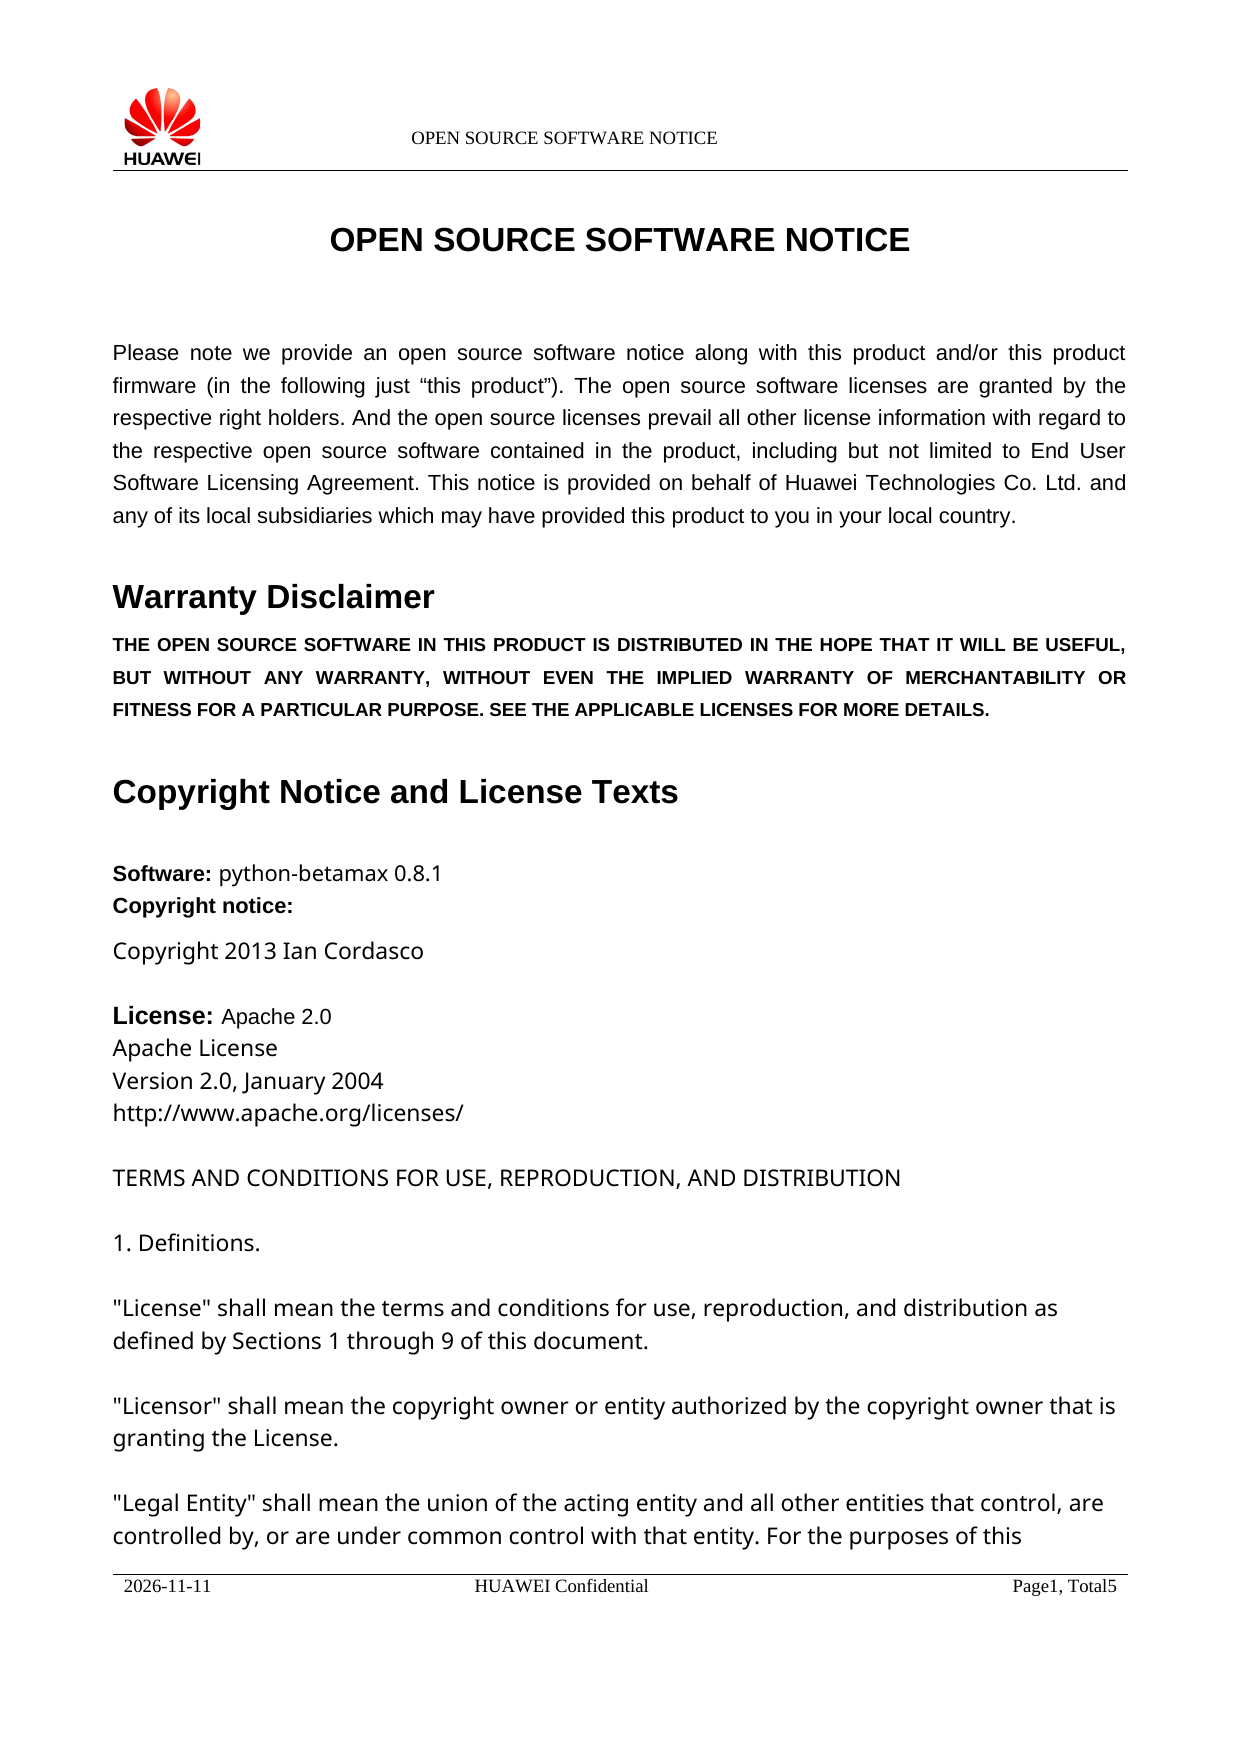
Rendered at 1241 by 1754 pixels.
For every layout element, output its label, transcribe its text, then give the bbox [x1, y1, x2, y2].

text Copyright notice: [112, 889, 1128, 921]
text OPEN SOURCE SOFTWARE NOTICE [112, 206, 1128, 271]
text Copyright Notice and License Texts [112, 759, 1128, 824]
text 1. Definitions. [112, 1226, 1128, 1259]
text "Licensor" shall mean the copyright owner or entity authorized by the copyright owner that is granting the License. [112, 1389, 1128, 1454]
text Copyright 2013 Ian Cordasco [112, 934, 1128, 999]
text "License" shall mean the terms and conditions for use, reproduction, and distribution as defined by Sections 1 through 9 of this document. [112, 1291, 1128, 1356]
text http://www.apache.org/licenses/ [112, 1096, 1128, 1129]
picture [124, 88, 201, 165]
text License: Apache 2.0 [112, 999, 1128, 1031]
text TERMS AND CONDITIONS FOR USE, REPRODUCTION, AND DISTRIBUTION [112, 1161, 1128, 1194]
text Apache License [112, 1031, 1128, 1064]
title Software: python-betamax 0.8.1 [112, 856, 1128, 889]
text Warranty Disclaimer [112, 564, 1128, 629]
text Version 2.0, January 2004 [112, 1064, 1128, 1096]
text Please note we provide an open source software notice along with this product and/or this product firmware (in the following just “this product”). The open source software licenses are granted by the respective right holders. And the open source licenses prevail all other license information with regard to the respective open source software contained in the product, including but not limited to End User Software Licensing Agreement. This notice is provided on behalf of Huawei Technologies Co. Ltd. and any of its local subsidiaries which may have provided this product to you in your local country. [112, 336, 1128, 531]
text The open source software in this product is distributed in the hope that it will be useful, but WITHOUT ANY WARRANTY, without even the implied warranty of MERCHANTABILITY or FITNESS FOR A PARTICULAR PURPOSE. See the applicable licenses for more details. [112, 629, 1128, 726]
